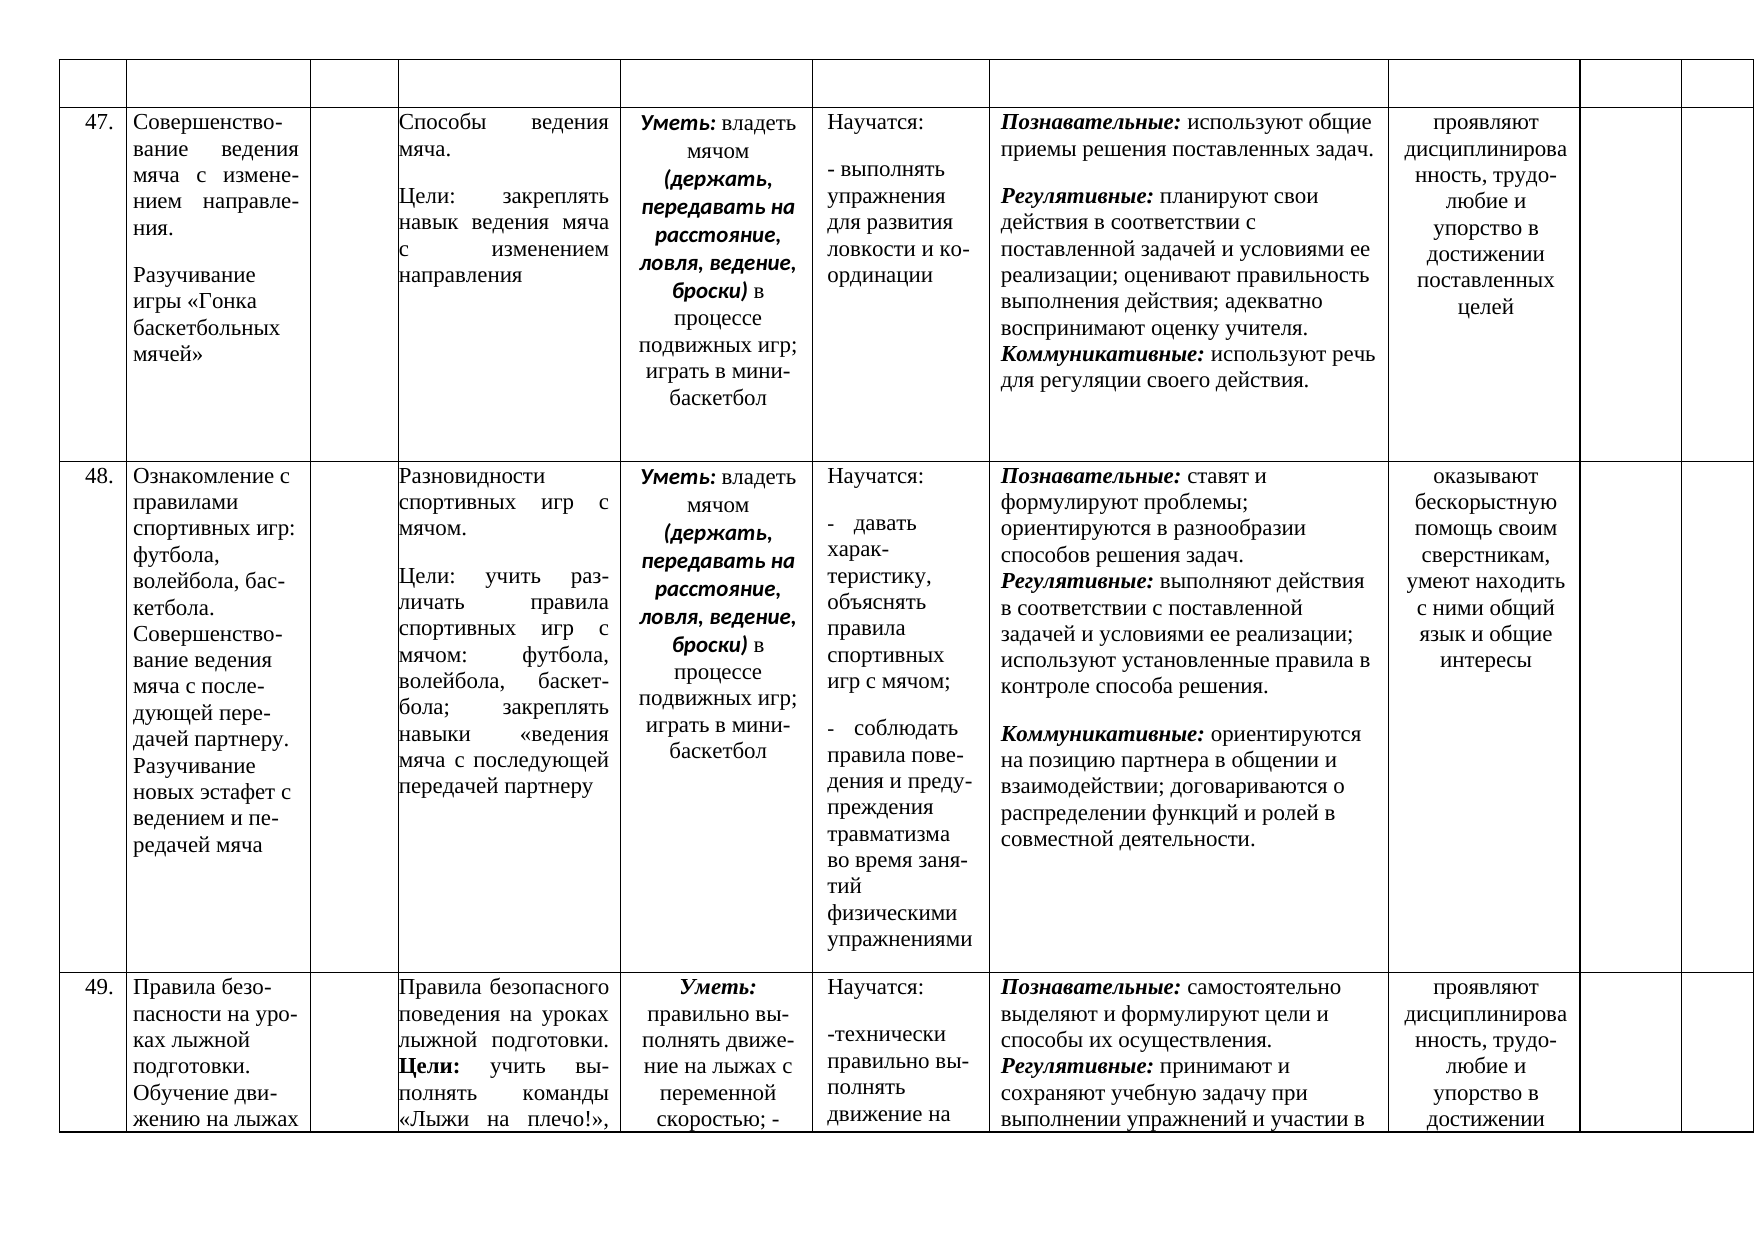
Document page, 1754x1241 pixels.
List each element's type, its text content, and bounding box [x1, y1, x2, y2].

table_cell Разновидности спортивных игр с мячом. Цели: учить различать правила спортивных игр с мячом: футбола, волейбола, баскетбола; закреплять навыки «ведения мяча с последующей передачей партнеру [399, 462, 620, 972]
table_cell [1682, 108, 1753, 461]
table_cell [813, 60, 989, 107]
table_cell [1682, 462, 1753, 972]
table_cell проявляют дисциплинированность, трудолюбие и упорство в достижении поставленных целей [1389, 108, 1579, 461]
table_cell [1389, 60, 1579, 107]
table_cell оказывают бескорыстную помощь своим сверстникам, умеют находить с ними общий язык и общие интересы [1389, 462, 1579, 972]
table_cell Познавательные: используют общие приемы решения поставленных задач. Регулятивные: планируют свои действия в соответствии с поставленной задачей и условиями ее реализации; оценивают правильность выполнения действия; адекватно воспринимают оценку учителя. Коммуникативные: используют речь для регуляции своего действия. [990, 108, 1388, 461]
table_cell [1581, 108, 1681, 461]
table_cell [399, 60, 620, 107]
table_cell Ознакомление с правилами спортивных игр: футбола, волейбола, баскетбола. Совершенствование ведения мяча с последующей передачей партнеру. Разучивание новых эстафет с ведением и передачей мяча [127, 462, 310, 972]
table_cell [621, 973, 812, 1131]
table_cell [399, 973, 620, 1131]
table_cell [311, 462, 398, 972]
table_cell [311, 60, 398, 107]
table_cell [60, 108, 126, 461]
table_cell Совершенствование ведения мяча с изменением направления. Разучивание игры «Гонка баскетбольных мячей» [127, 108, 310, 461]
table_cell [1682, 973, 1753, 1131]
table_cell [127, 973, 310, 1131]
table_cell [60, 973, 126, 1131]
table_cell [1581, 973, 1681, 1131]
table_cell [311, 973, 398, 1131]
table_cell Научатся: давать характеристику, объяснять правила спортивных игр с мячом; соблюдать правила поведения и предупреждения травматизма во время занятий физическими упражнениями [813, 462, 989, 972]
table_cell Уметь: владеть мячом (держать, передавать на расстояние, ловля, ведение, броски) в процессе подвижных игр; играть в мини-баскетбол [621, 108, 812, 461]
table_cell [60, 60, 126, 107]
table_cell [990, 60, 1388, 107]
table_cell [1389, 973, 1579, 1131]
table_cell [990, 973, 1388, 1131]
table_cell Научатся: - выполнять упражнения для развития ловкости и координации [813, 108, 989, 461]
table_cell [1682, 60, 1753, 107]
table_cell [621, 60, 812, 107]
table_cell [311, 108, 398, 461]
table_cell Способы ведения мяча. Цели: закреплять навык ведения мяча с изменением направления [399, 108, 620, 461]
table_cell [813, 973, 989, 1131]
table_cell [60, 462, 126, 972]
table_cell [1581, 462, 1681, 972]
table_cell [127, 60, 310, 107]
table_cell Познавательные: ставят и формулируют проблемы; ориентируются в разнообразии способов решения задач. Регулятивные: выполняют действия в соответствии с поставленной задачей и условиями ее реализации; используют установленные правила в контроле способа решения. Коммуникативные: ориентируются на позицию партнера в общении и взаимодействии; договариваются о распределении функций и ролей в совместной деятельности. [990, 462, 1388, 972]
table_cell Уметь: владеть мячом (держать, передавать на расстояние, ловля, ведение, броски) в процессе подвижных игр; играть в мини-баскетбол [621, 462, 812, 972]
table_cell [1581, 60, 1681, 107]
